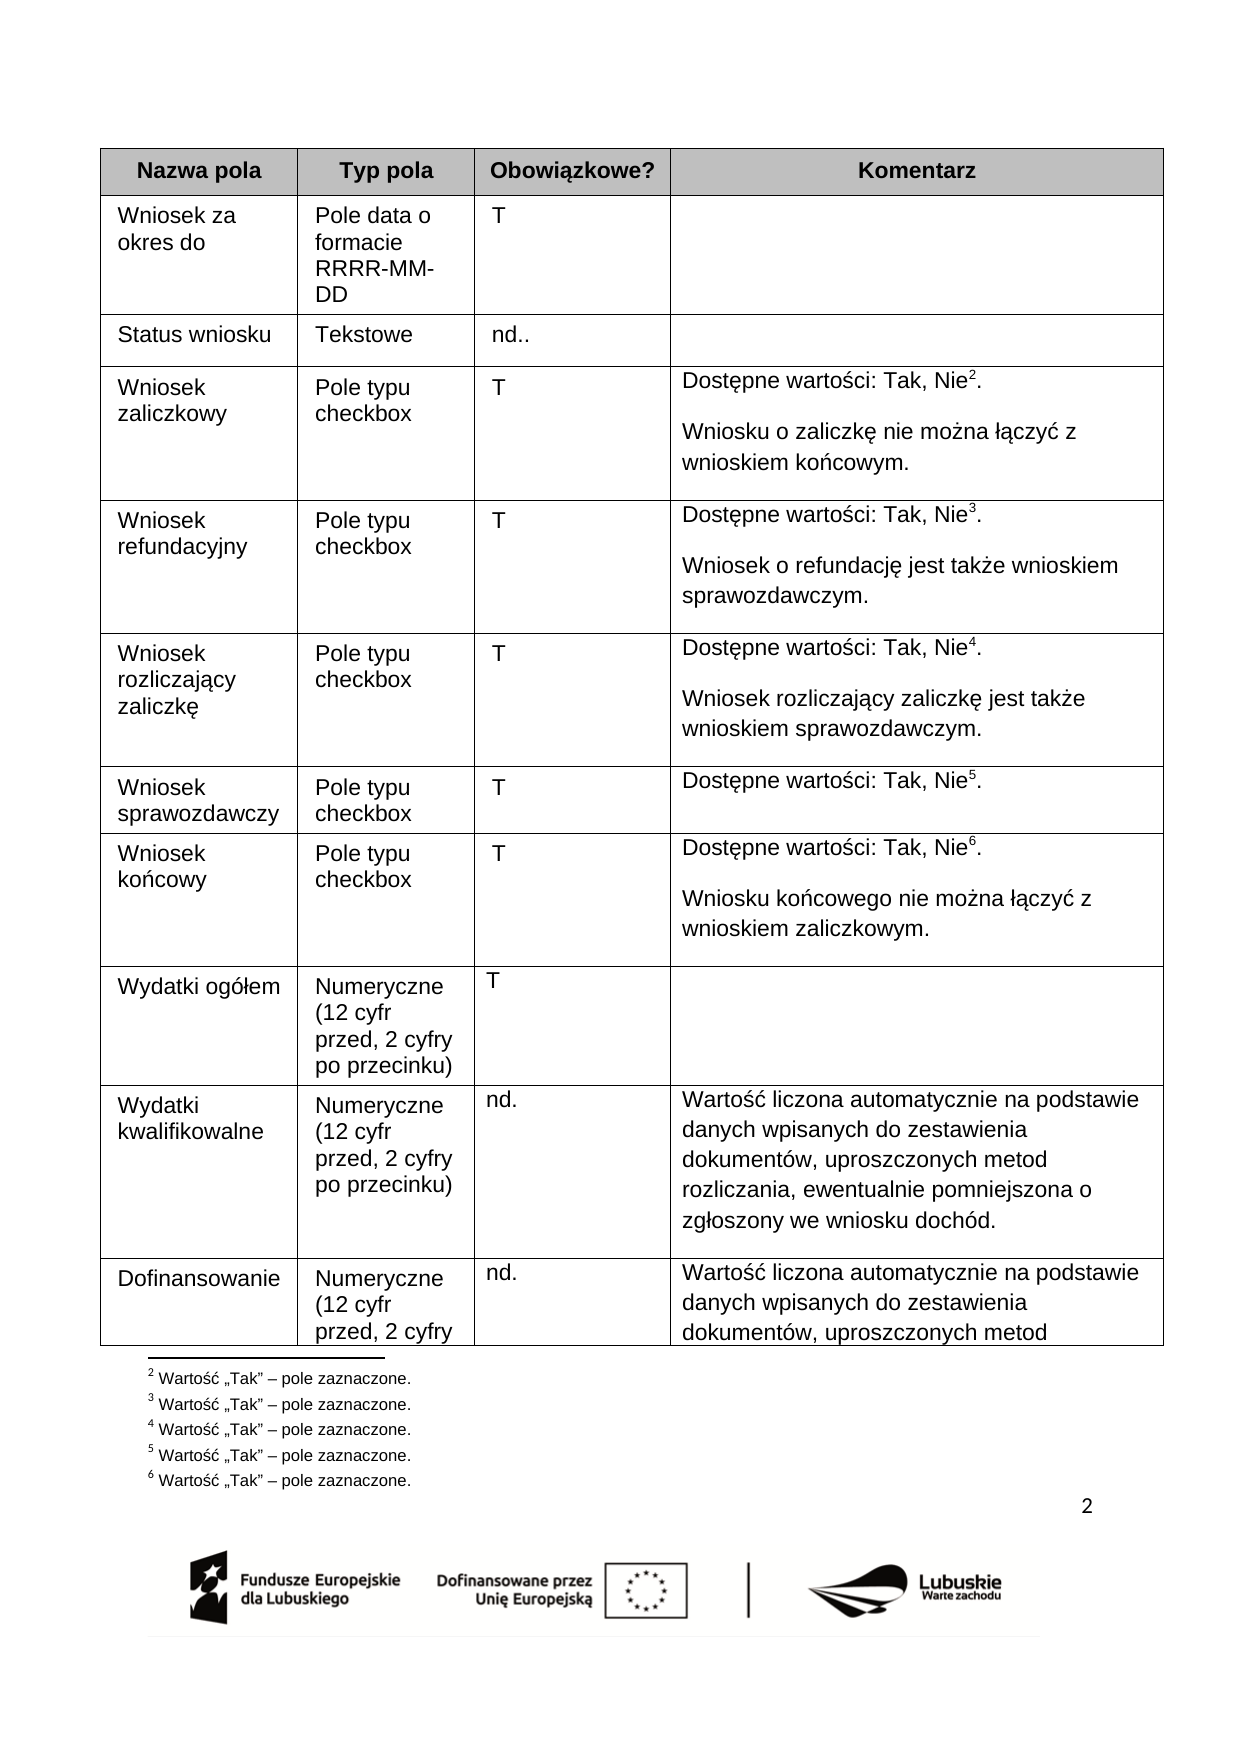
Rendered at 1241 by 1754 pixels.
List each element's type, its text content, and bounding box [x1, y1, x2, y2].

table_header Typ pola [298, 149, 474, 195]
table_cell Wniosek rozliczający zaliczkę [101, 634, 297, 766]
table_cell T [475, 834, 670, 966]
table_cell Pole typu checkbox [298, 367, 474, 499]
table_cell Pole typu checkbox [298, 767, 474, 832]
table_header Nazwa pola [101, 149, 297, 195]
table_cell nd.. [475, 315, 670, 366]
table_cell T [475, 967, 670, 1085]
table_cell T [475, 501, 670, 633]
table_cell Pole data o formacie RRRR-MM-DD [298, 196, 474, 314]
table_cell Tekstowe [298, 315, 474, 366]
table_cell nd. [475, 1259, 670, 1345]
picture [147, 1544, 1040, 1656]
table_cell Dostępne wartości: Tak, Nie. Wniosku końcowego nie można łączyć z wnioskiem zaliczkowym. [671, 834, 1163, 966]
table_cell Wniosek sprawozdawczy [101, 767, 297, 832]
table_cell Numeryczne (12 cyfr przed, 2 cyfry po przecinku) [298, 1086, 474, 1258]
table_cell Wniosek końcowy [101, 834, 297, 966]
table_header Obowiązkowe? [475, 149, 670, 195]
table_cell Wydatki kwalifikowalne [101, 1086, 297, 1258]
table_cell Wniosek zaliczkowy [101, 367, 297, 499]
table_cell Dostępne wartości: Tak, Nie. Wniosek o refundację jest także wnioskiem sprawozdawczym. [671, 501, 1163, 633]
table_cell Dofinansowanie [101, 1259, 297, 1345]
table_cell T [475, 767, 670, 832]
table_cell Pole typu checkbox [298, 501, 474, 633]
table_cell [671, 967, 1163, 1085]
table_cell Status wniosku [101, 315, 297, 366]
table_cell Pole typu checkbox [298, 634, 474, 766]
table_cell T [475, 367, 670, 499]
table_cell T [475, 634, 670, 766]
table_cell Wydatki ogółem [101, 967, 297, 1085]
table_cell Wniosek refundacyjny [101, 501, 297, 633]
table_cell Dostępne wartości: Tak, Nie. Wniosek rozliczający zaliczkę jest także wnioskiem sprawozdawczym. [671, 634, 1163, 766]
table_cell Numeryczne (12 cyfr przed, 2 cyfry po przecinku) [298, 967, 474, 1085]
table_cell Dostępne wartości: Tak, Nie. [671, 767, 1163, 832]
table_cell Dostępne wartości: Tak, Nie. Wniosku o zaliczkę nie można łączyć z wnioskiem końcowym. [671, 367, 1163, 499]
table_cell T [475, 196, 670, 314]
table_cell Wniosek za okres do [101, 196, 297, 314]
table_cell Pole typu checkbox [298, 834, 474, 966]
table_header Komentarz [671, 149, 1163, 195]
table_cell nd. [475, 1086, 670, 1258]
table_cell [671, 315, 1163, 366]
table_cell [671, 196, 1163, 314]
table_cell Numeryczne (12 cyfr przed, 2 cyfry po przecinku) [298, 1259, 474, 1345]
